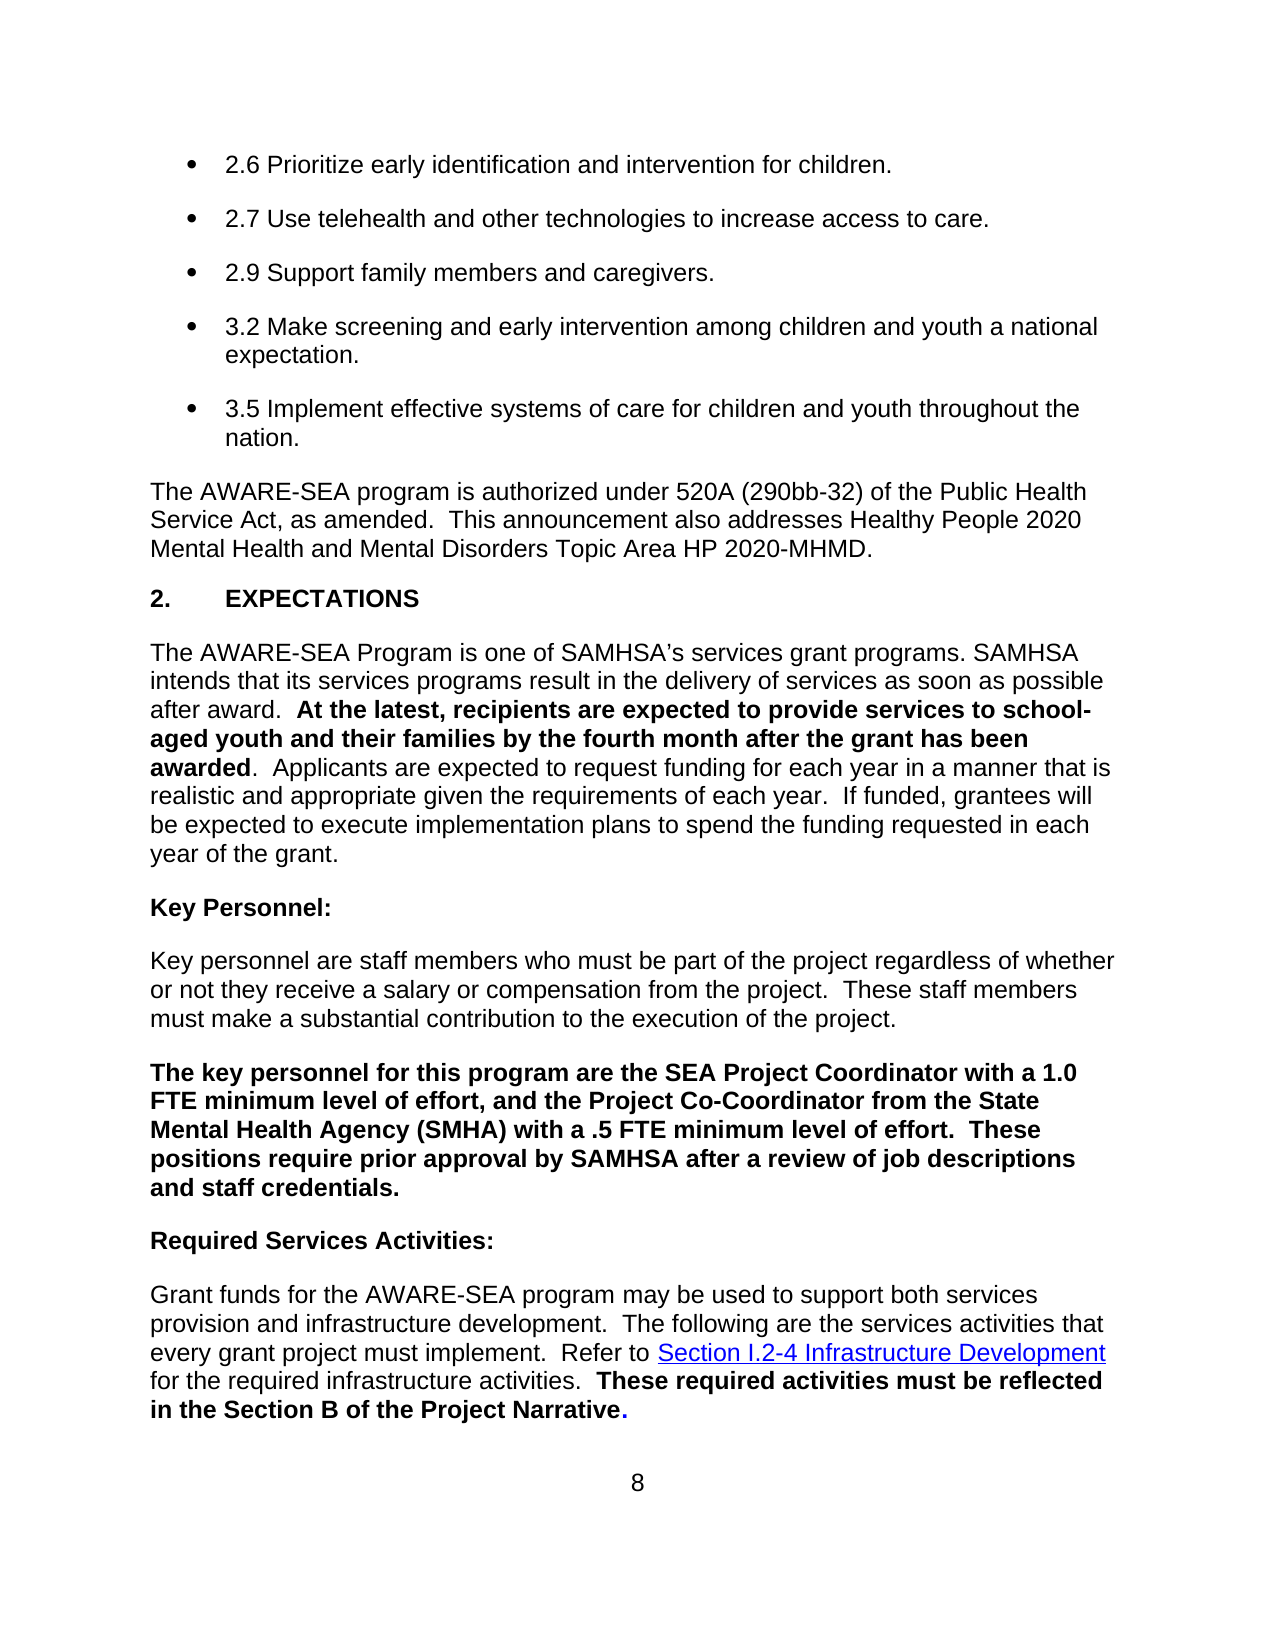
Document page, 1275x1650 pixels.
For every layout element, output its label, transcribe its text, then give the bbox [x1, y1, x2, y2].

list 3.2 Make screening and early intervention among children and youth a national expectation. [187, 312, 1125, 369]
text Required Services Activities: [150, 1226, 1125, 1255]
subtitle 2. EXPECTATIONS [150, 584, 1125, 613]
text The key personnel for this program are the SEA Project Coordinator with a 1.0 FTE minimum level of effort, and the Project Co-Coordinator from the State Mental Health Agency (SMHA) with a .5 FTE minimum level of effort. These positions require prior approval by SAMHSA after a review of job descriptions and staff credentials. [150, 1058, 1125, 1201]
text Key Personnel: [150, 893, 1125, 921]
list 3.5 Implement effective systems of care for children and youth throughout the nation. [187, 394, 1125, 452]
list 2.9 Support family members and caregivers. [187, 258, 1125, 287]
text The AWARE-SEA Program is one of SAMHSA’s services grant programs. SAMHSA intends that its services programs result in the delivery of services as soon as possible after award. At the latest, recipients are expected to provide services to school-aged youth and their families by the fourth month after the grant has been awarded. Applicants are expected to request funding for each year in a manner that is realistic and appropriate given the requirements of each year. If funded, grantees will be expected to execute implementation plans to spend the funding requested in each year of the grant. [150, 638, 1125, 868]
text The AWARE-SEA program is authorized under 520A (290bb-32) of the Public Health Service Act, as amended. This announcement also addresses Healthy People 2020 Mental Health and Mental Disorders Topic Area HP 2020-MHMD. [150, 477, 1125, 563]
list 2.6 Prioritize early identification and intervention for children. [187, 150, 1125, 179]
text Key personnel are staff members who must be part of the project regardless of whether or not they receive a salary or compensation from the project. These staff members must make a substantial contribution to the execution of the project. [150, 946, 1125, 1033]
list 2.7 Use telehealth and other technologies to increase access to care. [187, 204, 1125, 233]
text Grant funds for the AWARE-SEA program may be used to support both services provision and infrastructure development. The following are the services activities that every grant project must implement. Refer to Section I.2-4 Infrastructure Development for the required infrastructure activities. These required activities must be reflected in the Section B of the Project Narrative. [150, 1280, 1125, 1424]
